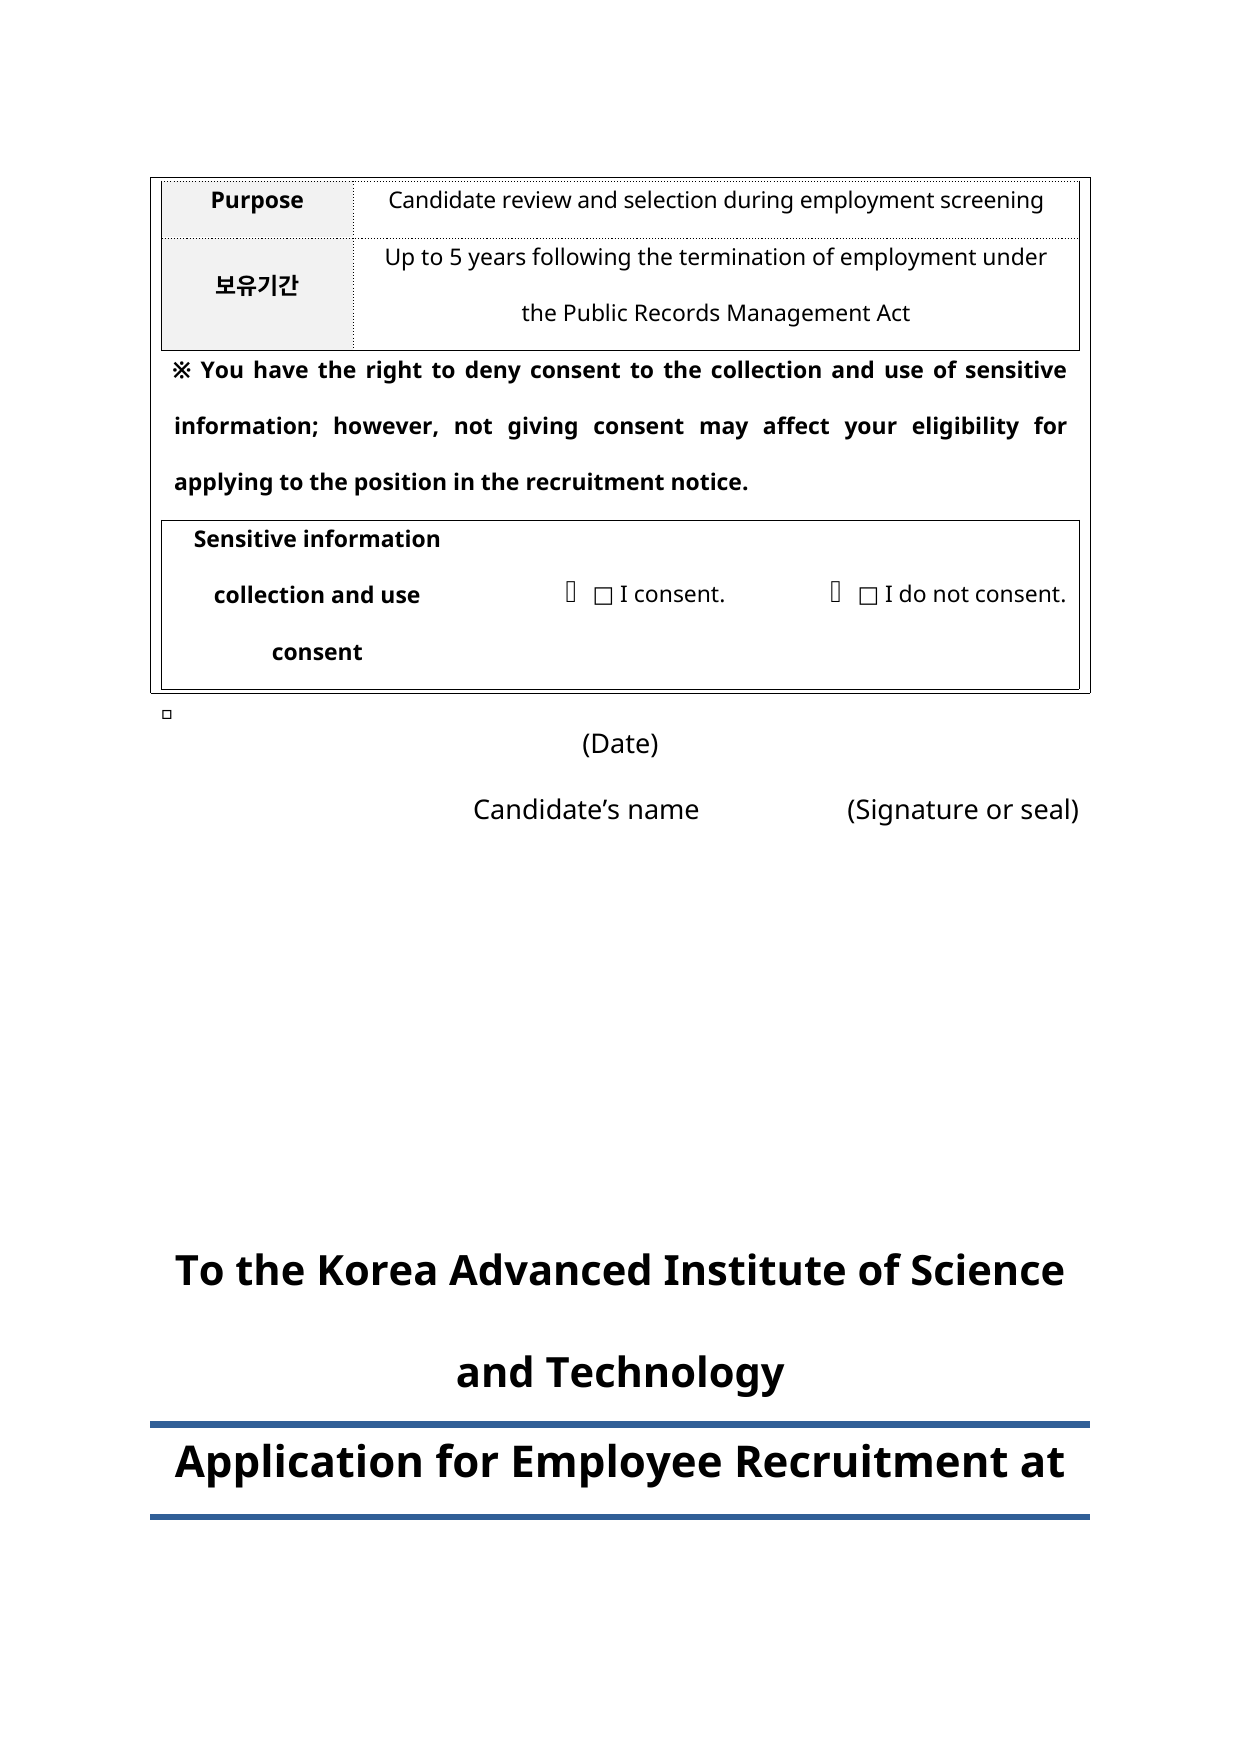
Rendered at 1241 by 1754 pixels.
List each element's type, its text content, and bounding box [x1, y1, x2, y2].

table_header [150, 1428, 1090, 1514]
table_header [151, 178, 1090, 692]
table_cell [150, 694, 1090, 721]
table_cell To the Korea Advanced Institute of Science and Technology [150, 1238, 1090, 1421]
table_cell (Date) [150, 721, 1090, 788]
table_cell Candidate’s name (Signature or seal) [150, 788, 1090, 1237]
